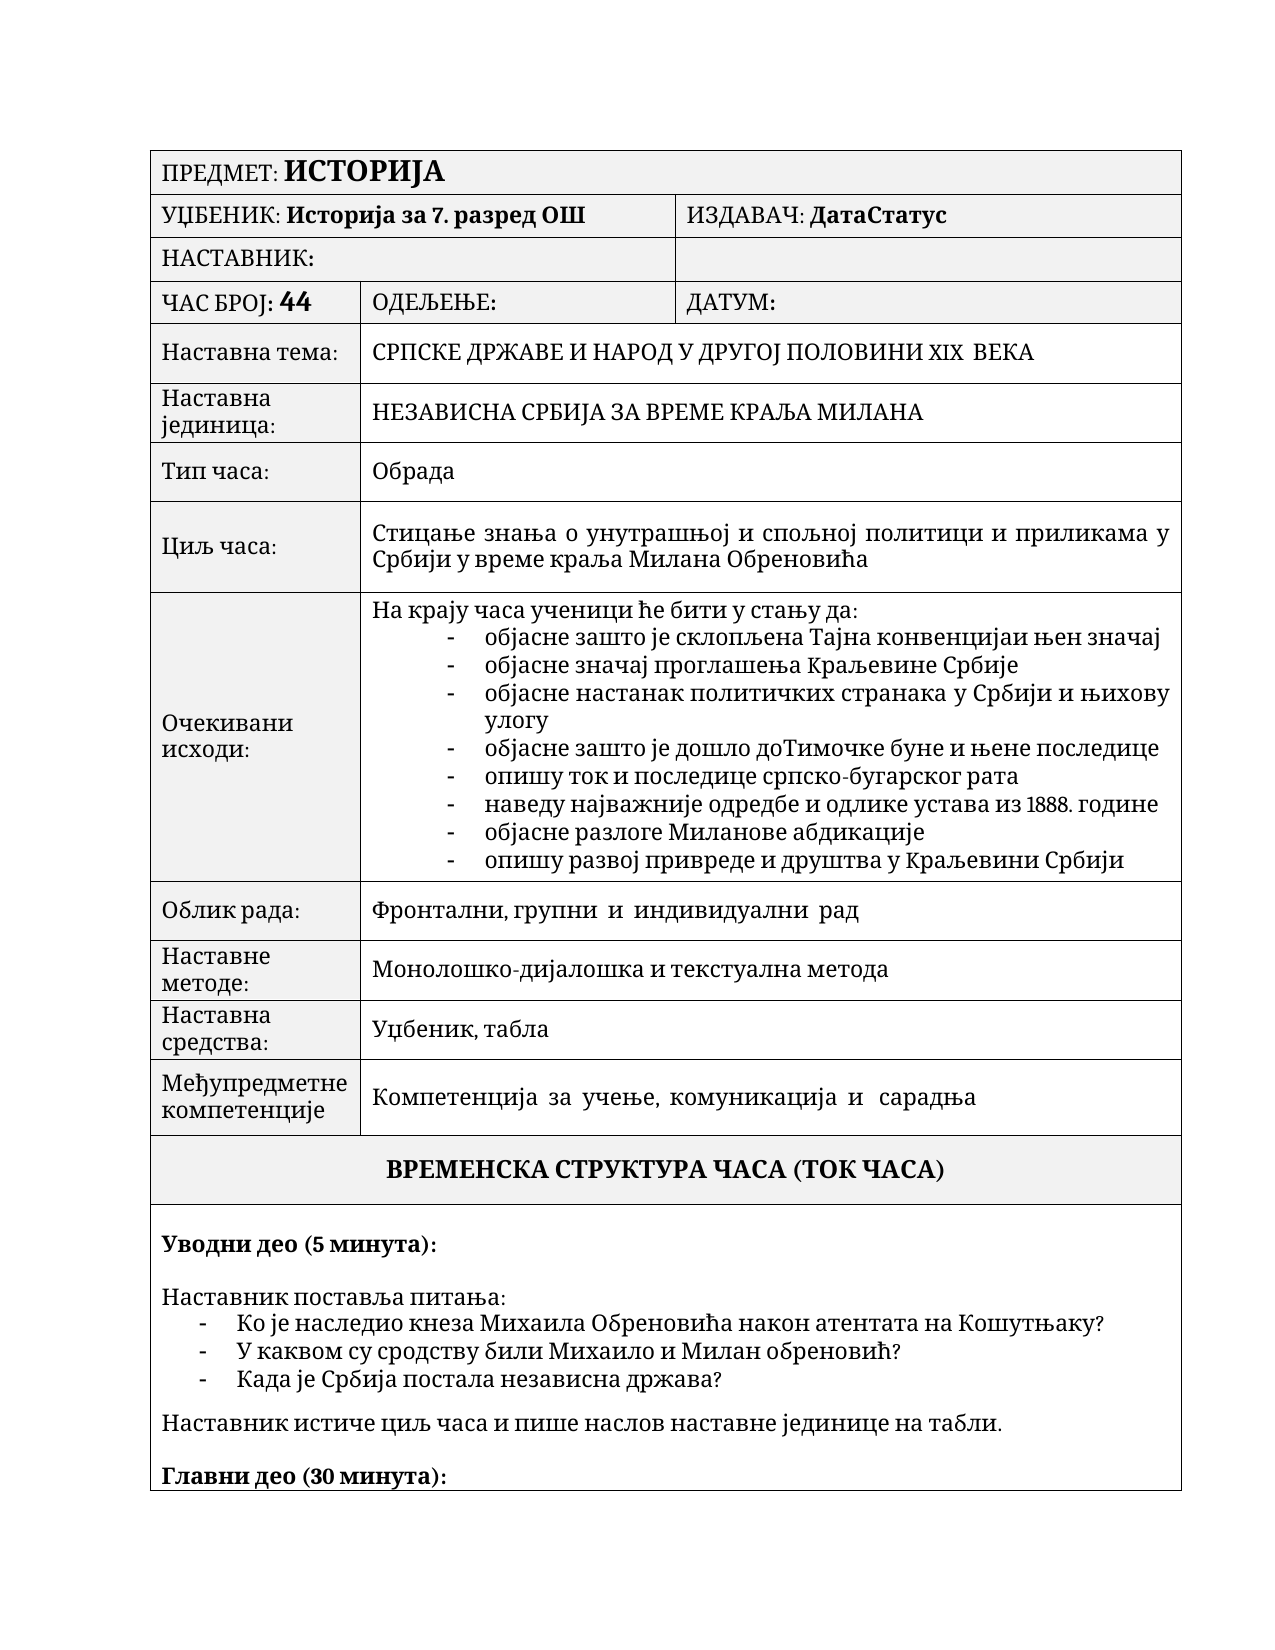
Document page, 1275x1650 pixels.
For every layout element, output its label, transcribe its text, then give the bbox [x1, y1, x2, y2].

table_cell ЧАС БРОЈ: 44 [151, 282, 360, 323]
table_cell Наставна средства: [151, 1001, 360, 1059]
table_cell Тип часа: [151, 443, 360, 501]
table_cell ОДЕЉЕЊЕ: [361, 282, 675, 323]
table_cell Наставне методе: [151, 941, 360, 999]
table_cell На крају часа ученици ће бити у стању да: објасне зашто је склопљена Тајна конвенцијаи њен значај објасне значај проглашења Kраљевине Србије објасне настанак политичких странака у Србији и њихову улогу објасне зашто је дошло доТимочке буне и њене последице опишу ток и последице српско-бугарског рата наведу најважније одредбе и одлике устава из 1888. године објасне разлоге Миланове абдикације опишу развој привреде и друштва у Kраљевини Србији [361, 593, 1181, 881]
table_cell НЕЗАВИСНА СРБИЈА ЗА ВРЕМЕ КРАЉА МИЛАНА [361, 384, 1181, 442]
table_cell Облик рада: [151, 882, 360, 940]
table_cell ДАТУМ: [676, 282, 1181, 323]
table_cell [151, 1205, 1181, 1490]
table_cell Стицање знања о унутрашњој и спољној политици и приликама у Србији у време краља Милана Обреновића [361, 502, 1181, 592]
table_cell Наставна тема: [151, 324, 360, 382]
table_header ПРЕДМЕТ: ИСТОРИЈА [151, 151, 1181, 194]
table_cell Компетенција за учење, комуникација и сарадња [361, 1060, 1181, 1135]
table_cell СРПСКЕ ДРЖАВЕ И НАРОД У ДРУГОЈ ПОЛОВИНИ XIX ВЕКА [361, 324, 1181, 382]
table_cell ИЗДАВАЧ: ДатаСтатус [676, 195, 1181, 237]
table_cell Монолошко-дијалошка и текстуална метода [361, 941, 1181, 999]
table_cell ВРЕМЕНСКА СТРУКТУРА ЧАСА (ТОК ЧАСА) [151, 1136, 1181, 1204]
table_cell НАСТАВНИК: [151, 238, 675, 281]
table_cell Циљ часа: [151, 502, 360, 592]
table_cell Међупредметне компетенције [151, 1060, 360, 1135]
table_cell Уџбеник, табла [361, 1001, 1181, 1059]
table_cell Наставна јединица: [151, 384, 360, 442]
table_cell Фронтални, групни и индивидуални рад [361, 882, 1181, 940]
table_cell Обрада [361, 443, 1181, 501]
table_cell УЏБЕНИК: Историја за 7. разред ОШ [151, 195, 675, 237]
table_cell Очекивани исходи: [151, 593, 360, 881]
table_cell [676, 238, 1181, 281]
